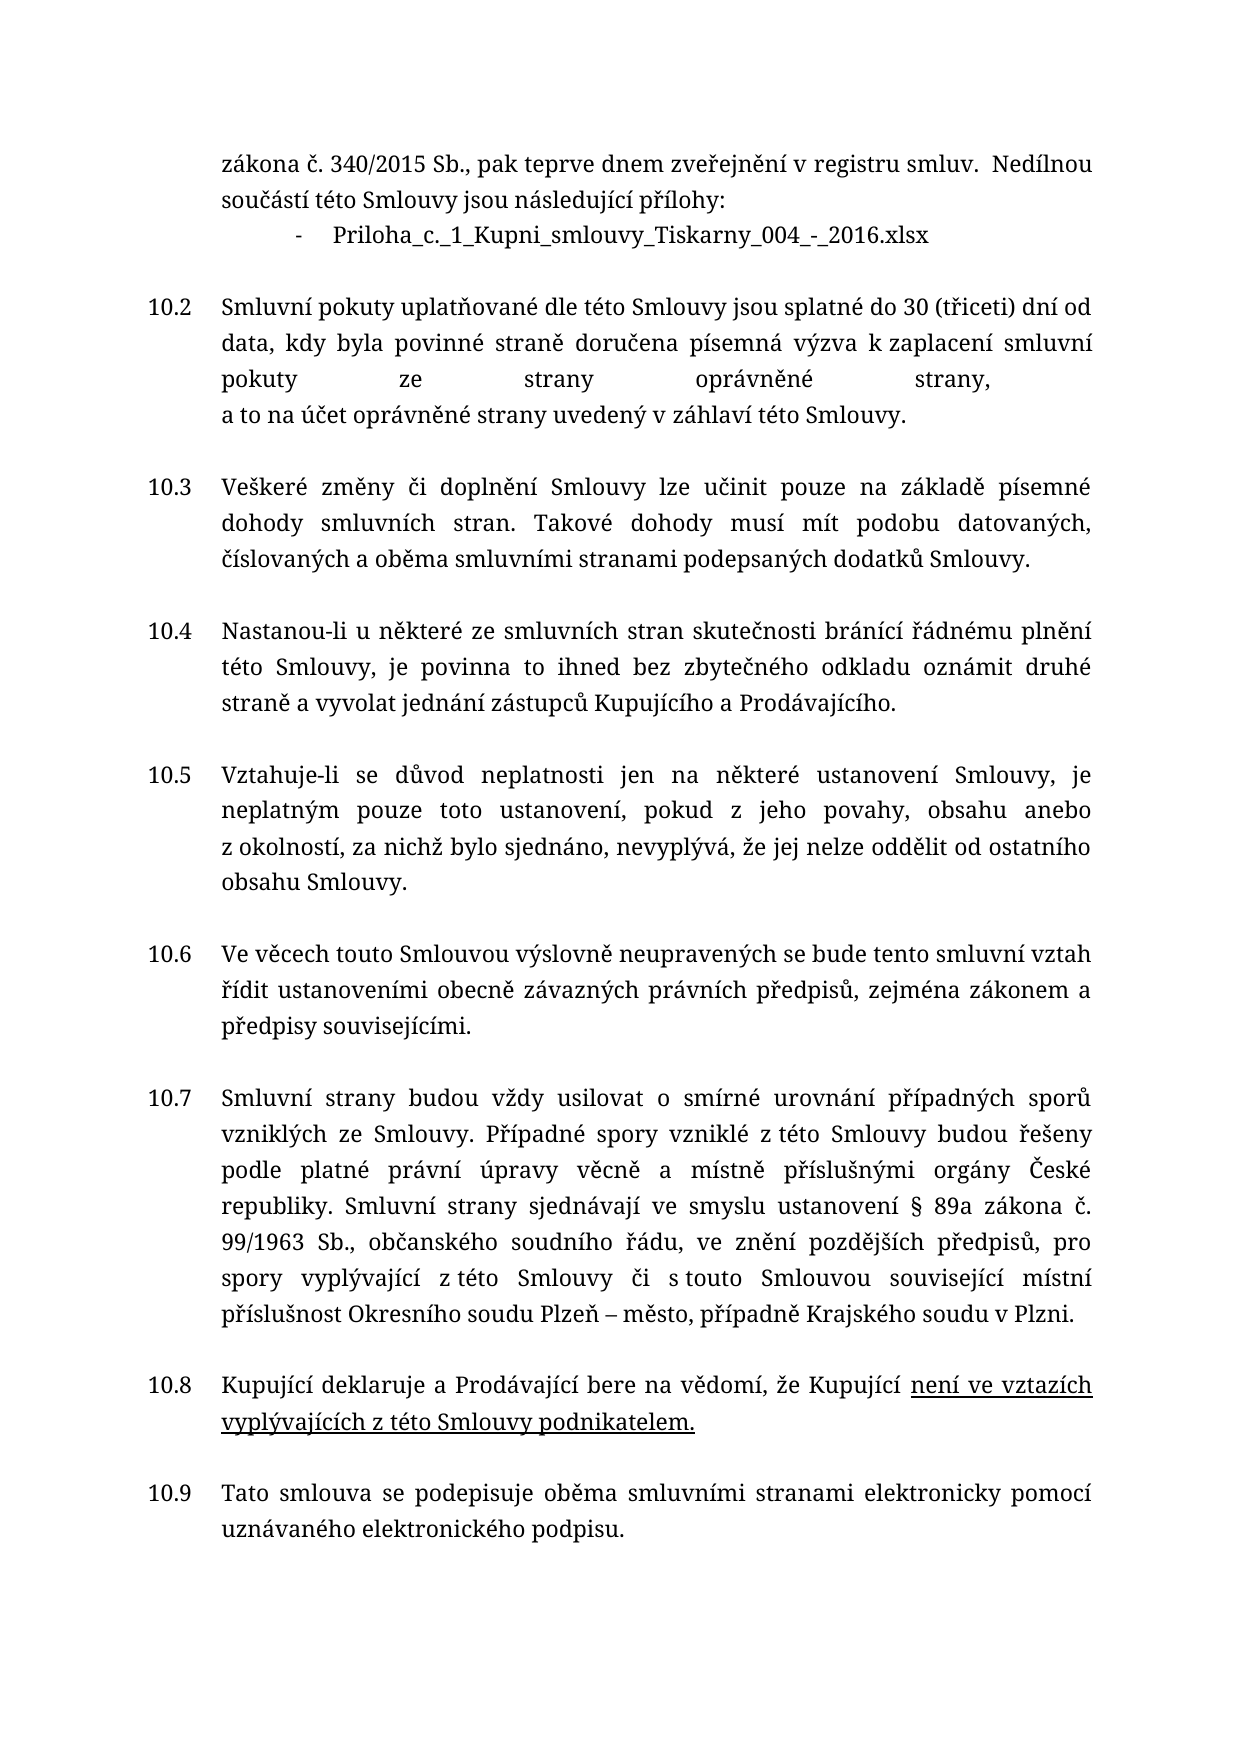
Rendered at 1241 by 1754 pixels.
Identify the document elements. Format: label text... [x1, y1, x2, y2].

text 10.2 Smluvní pokuty uplatňované dle této Smlouvy jsou splatné do 30 (třiceti) dní od data, kdy byla povinné straně doručena písemná výzva k zaplacení smluvní pokuty ze strany oprávněné strany, a to na účet oprávněné strany uvedený v záhlaví této Smlouvy. [148, 291, 1093, 430]
text 10.3 Veškeré změny či doplnění Smlouvy lze učinit pouze na základě písemné dohody smluvních stran. Takové dohody musí mít podobu datovaných, číslovaných a oběma smluvními stranami podepsaných dodatků Smlouvy. [148, 471, 1093, 574]
list Priloha_c._1_Kupni_smlouvy_Tiskarny_004_-_2016.xlsx [295, 219, 1093, 251]
text 10.9 Tato smlouva se podepisuje oběma smluvními stranami elektronicky pomocí uznávaného elektronického podpisu. [148, 1477, 1093, 1544]
text 10.4 Nastanou-li u některé ze smluvních stran skutečnosti bránící řádnému plnění této Smlouvy, je povinna to ihned bez zbytečného odkladu oznámit druhé straně a vyvolat jednání zástupců Kupujícího a Prodávajícího. [148, 615, 1093, 718]
text 10.7 Smluvní strany budou vždy usilovat o smírné urovnání případných sporů vzniklých ze Smlouvy. Případné spory vzniklé z této Smlouvy budou řešeny podle platné právní úpravy věcně a místně příslušnými orgány České republiky. Smluvní strany sjednávají ve smyslu ustanovení § 89a zákona č. 99/1963 Sb., občanského soudního řádu, ve znění pozdějších předpisů, pro spory vyplývající z této Smlouvy či s touto Smlouvou související místní příslušnost Okresního soudu Plzeň – město, případně Krajského soudu v Plzni. [148, 1082, 1093, 1329]
text 10.5 Vztahuje-li se důvod neplatnosti jen na některé ustanovení Smlouvy, je neplatným pouze toto ustanovení, pokud z jeho povahy, obsahu anebo z okolností, za nichž bylo sjednáno, nevyplývá, že jej nelze oddělit od ostatního obsahu Smlouvy. [148, 758, 1093, 898]
text 10.8 Kupující deklaruje a Prodávající bere na vědomí, že Kupující není ve vztazích vyplývajících z této Smlouvy podnikatelem. [148, 1369, 1093, 1437]
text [148, 148, 1093, 215]
text 10.6 Ve věcech touto Smlouvou výslovně neupravených se bude tento smluvní vztah řídit ustanoveními obecně závazných právních předpisů, zejména zákonem a předpisy souvisejícími. [148, 938, 1093, 1041]
